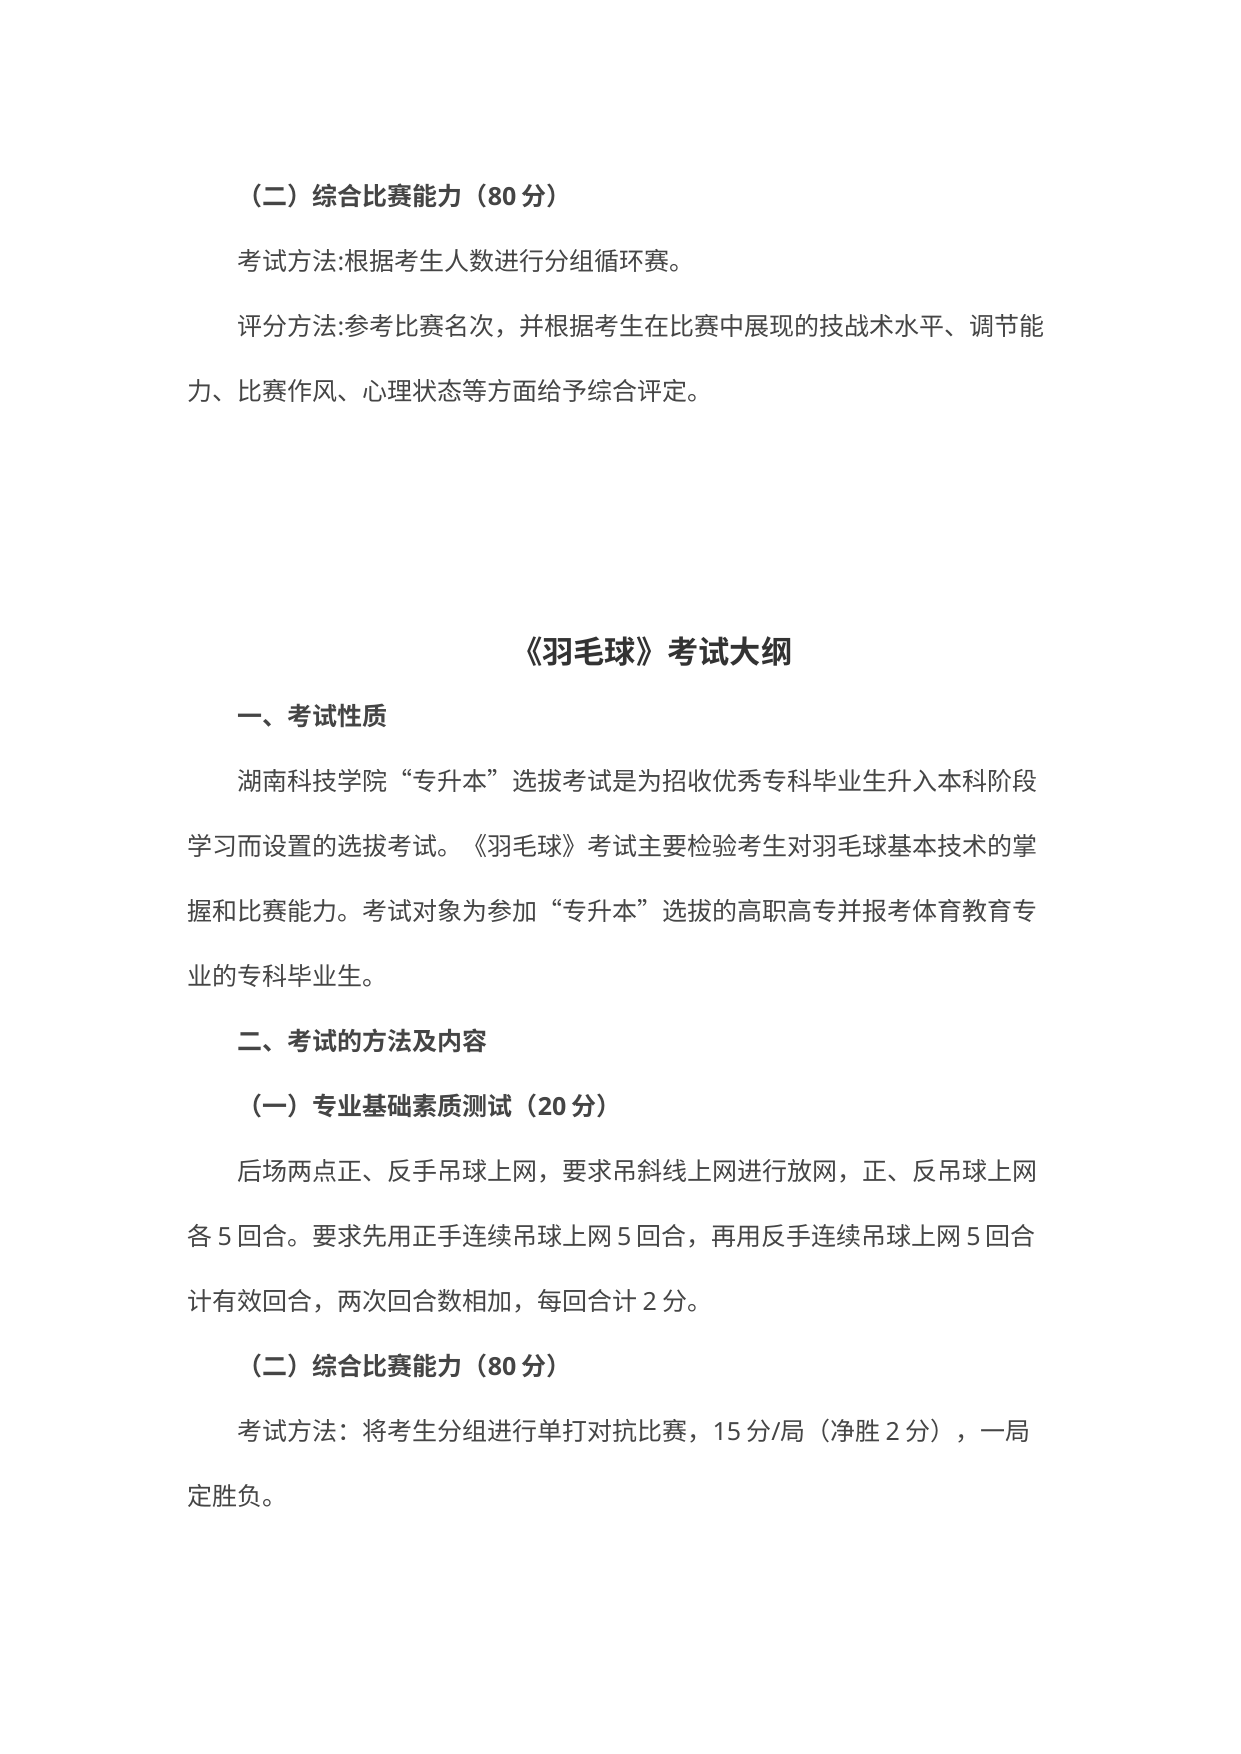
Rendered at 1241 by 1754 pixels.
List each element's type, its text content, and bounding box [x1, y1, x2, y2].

text （一）专业基础素质测试（20分） [187, 1072, 1053, 1137]
text 一、考试性质 [187, 682, 1053, 747]
text 《羽毛球》考试大纲 [187, 617, 1053, 682]
text 湖南科技学院“专升本”选拔考试是为招收优秀专科毕业生升入本科阶段学习而设置的选拔考试。《羽毛球》考试主要检验考生对羽毛球基本技术的掌握和比赛能力。考试对象为参加“专升本”选拔的高职高专并报考体育教育专业的专科毕业生。 [187, 747, 1053, 1007]
text 评分方法:参考比赛名次，并根据考生在比赛中展现的技战术水平、调节能力、比赛作风、心理状态等方面给予综合评定。 [187, 292, 1053, 422]
text 考试方法:根据考生人数进行分组循环赛。 [187, 227, 1053, 292]
text （二）综合比赛能力（80分） [187, 1332, 1053, 1397]
text 后场两点正、反手吊球上网，要求吊斜线上网进行放网，正、反吊球上网各5回合。要求先用正手连续吊球上网5回合，再用反手连续吊球上网5回合计有效回合，两次回合数相加，每回合计2分。 [187, 1137, 1053, 1332]
text 考试方法：将考生分组进行单打对抗比赛，15分/局（净胜2分），一局定胜负。 [187, 1397, 1053, 1527]
text （二）综合比赛能力（80分） [187, 162, 1053, 227]
text 二、考试的方法及内容 [187, 1007, 1053, 1072]
